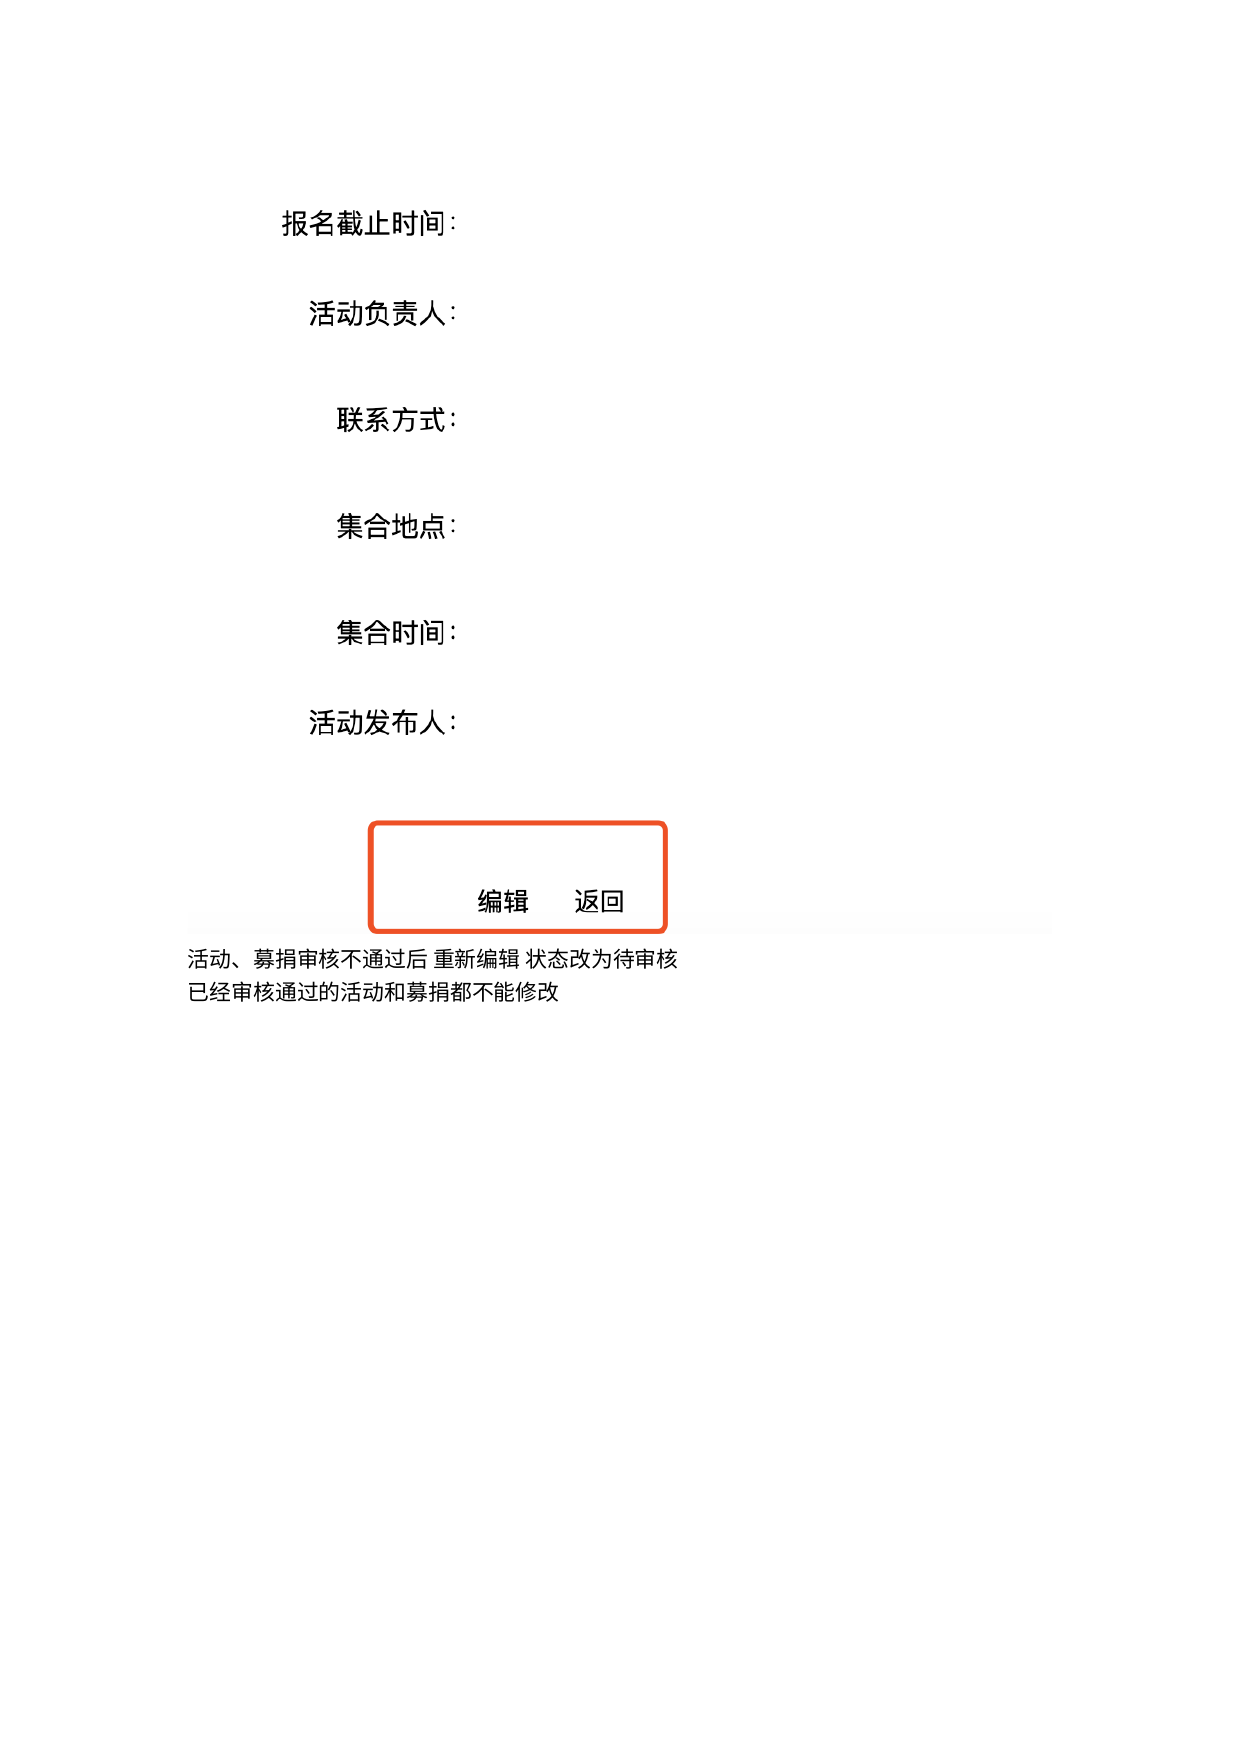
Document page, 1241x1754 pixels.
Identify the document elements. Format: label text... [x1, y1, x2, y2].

picture [187, 162, 1053, 934]
text 已经审核通过的活动和募捐都不能修改 [187, 974, 1053, 1007]
text 活动、募捐审核不通过后 重新编辑 状态改为待审核 [187, 942, 1053, 974]
